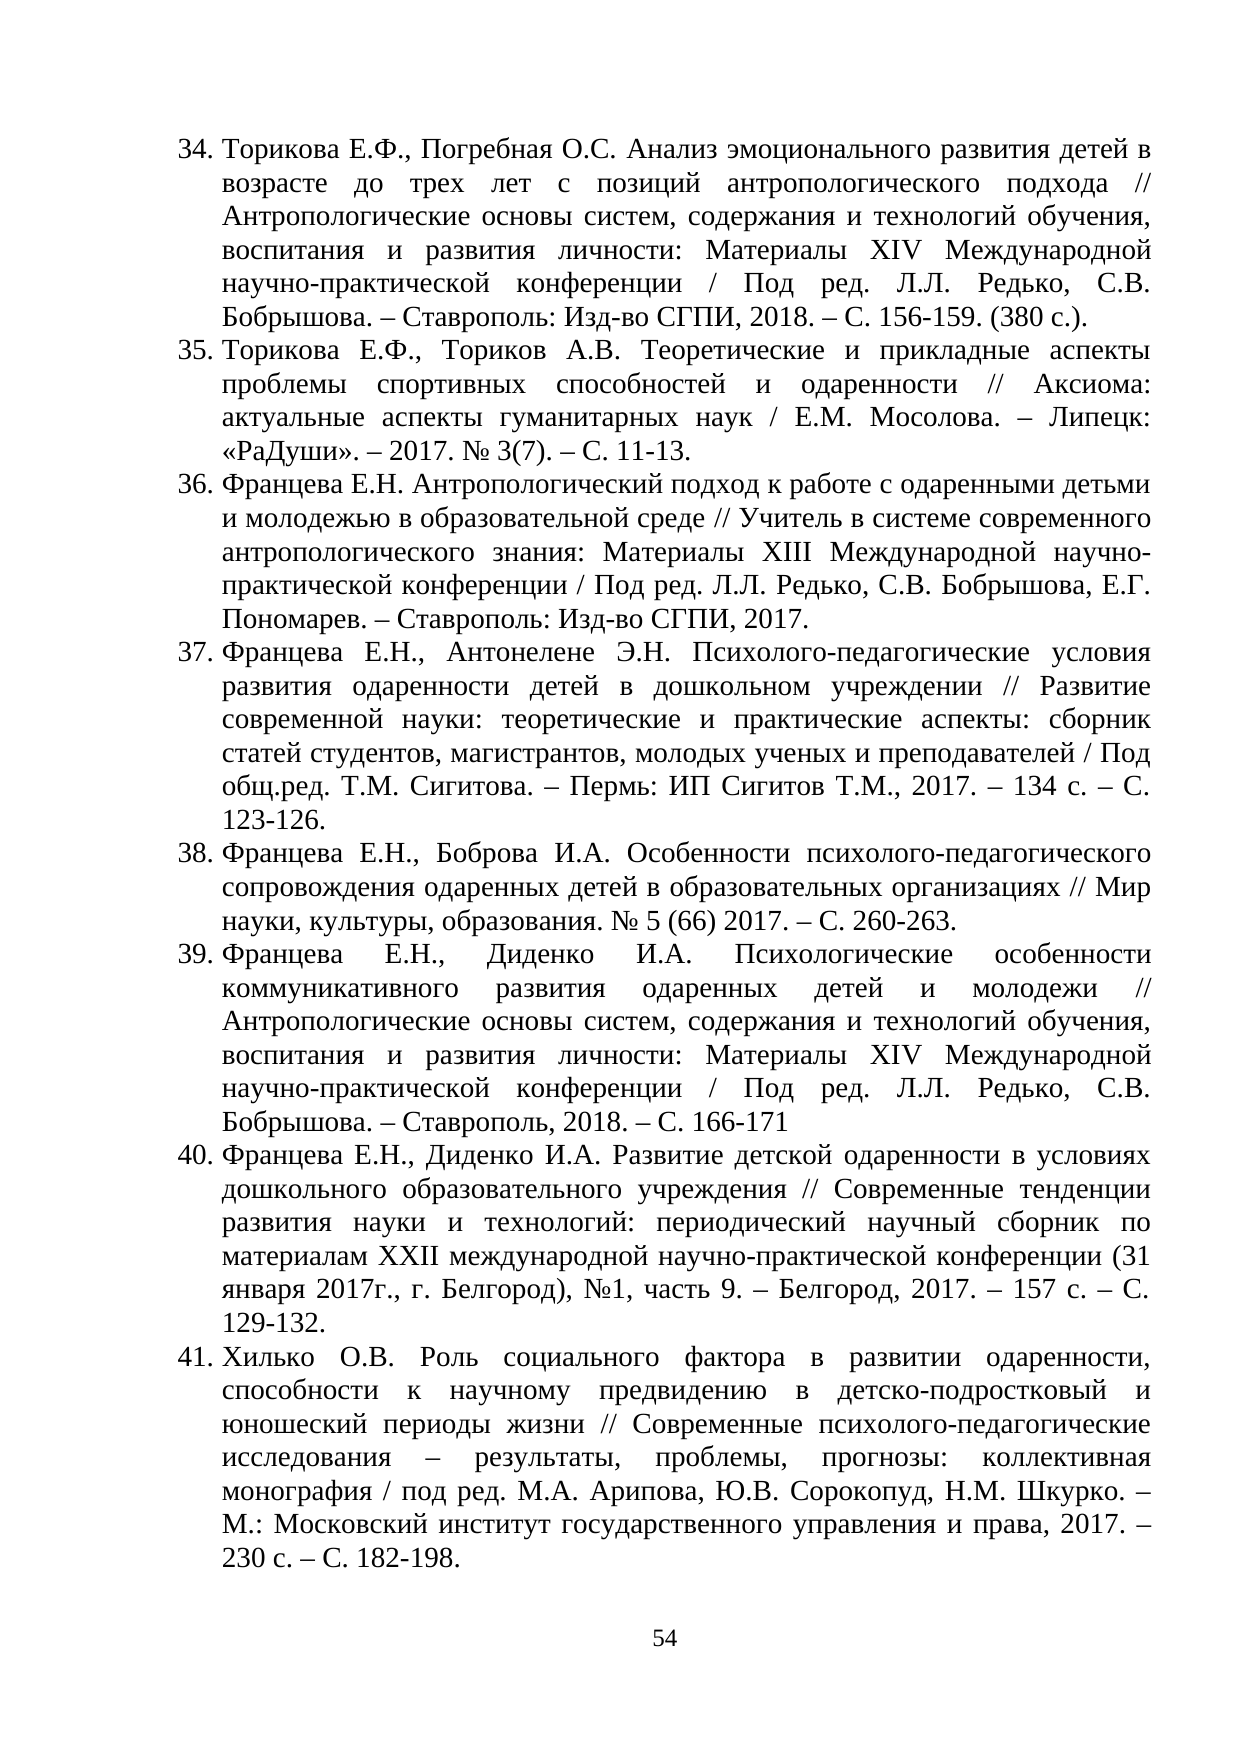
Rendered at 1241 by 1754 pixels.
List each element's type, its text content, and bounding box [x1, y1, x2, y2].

list Францева Е.Н., Боброва И.А. Особенности психолого-педагогического сопровождения одаренных детей в образовательных организациях // Мир науки, культуры, образования. № 5 (66) 2017. – С. 260-263. [177, 836, 1152, 936]
list Торикова Е.Ф., Погребная О.С. Анализ эмоционального развития детей в возрасте до трех лет с позиций антропологического подхода // Антропологические основы систем, содержания и технологий обучения, воспитания и развития личности: Материалы XIV Международной научно-практической конференции / Под ред. Л.Л. Редько, С.В. Бобрышова. – Ставрополь: Изд-во СГПИ, 2018. – С. 156-159. (380 с.). [177, 131, 1152, 332]
list Францева Е.Н., Диденко И.А. Развитие детской одаренности в условиях дошкольного образовательного учреждения // Современные тенденции развития науки и технологий: периодический научный сборник по материалам XXII международной научно-практической конференции (31 января 2017г., г. Белгород), №1, часть 9. – Белгород, 2017. – 157 с. – С. 129-132. [177, 1137, 1152, 1339]
list Францева Е.Н. Антропологический подход к работе с одаренными детьми и молодежью в образовательной среде // Учитель в системе современного антропологического знания: Материалы XIII Международной научно-практической конференции / Под ред. Л.Л. Редько, С.В. Бобрышова, Е.Г. Пономарев. – Ставрополь: Изд-во СГПИ, 2017. [177, 467, 1152, 634]
list Францева Е.Н., Диденко И.А. Психологические особенности коммуникативного развития одаренных детей и молодежи // Антропологические основы систем, содержания и технологий обучения, воспитания и развития личности: Материалы XIV Международной научно-практической конференции / Под ред. Л.Л. Редько, С.В. Бобрышова. – Ставрополь, 2018. – С. 166-171 [177, 936, 1152, 1137]
list Торикова Е.Ф., Ториков А.В. Теоретические и прикладные аспекты проблемы спортивных способностей и одаренности // Аксиома: актуальные аспекты гуманитарных наук / Е.М. Мосолова. – Липецк: «РаДуши». – 2017. № 3(7). – С. 11-13. [177, 332, 1152, 467]
list Францева Е.Н., Антонелене Э.Н. Психолого-педагогические условия развития одаренности детей в дошкольном учреждении // Развитие современной науки: теоретические и практические аспекты: сборник статей студентов, магистрантов, молодых ученых и преподавателей / Под общ.ред. Т.М. Сигитова. – Пермь: ИП Сигитов Т.М., 2017. – 134 с. – С. 123-126. [177, 634, 1152, 836]
list Хилько О.В. Роль социального фактора в развитии одаренности, способности к научному предвидению в детско-подростковый и юношеский периоды жизни // Современные психолого-педагогические исследования – результаты, проблемы, прогнозы: коллективная монография / под ред. М.А. Арипова, Ю.В. Сорокопуд, Н.М. Шкурко. – М.: Московский институт государственного управления и права, 2017. – 230 c. – С. 182-198. [177, 1339, 1152, 1573]
